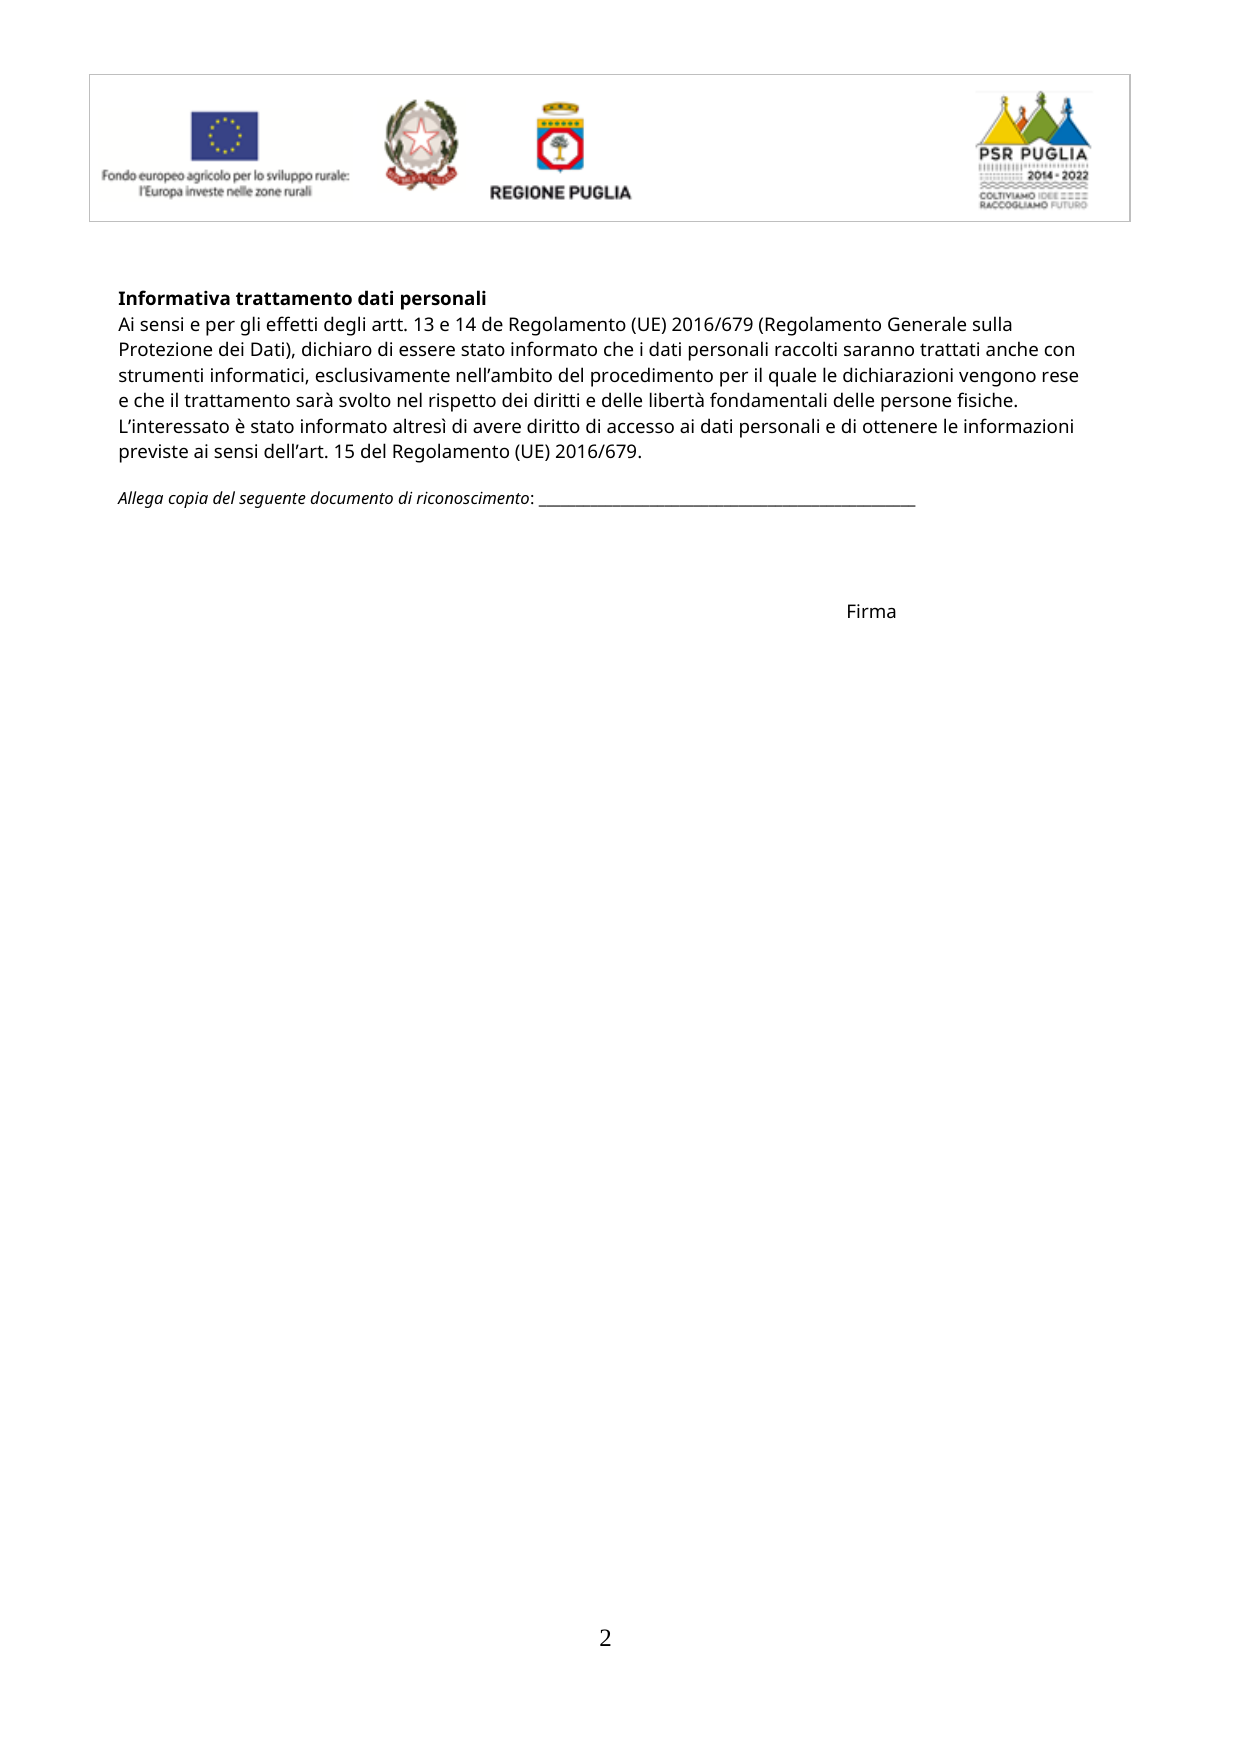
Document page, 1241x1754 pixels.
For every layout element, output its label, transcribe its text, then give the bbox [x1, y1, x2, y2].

text Informativa trattamento dati personali [118, 286, 1093, 311]
text Allega copia del seguente documento di riconoscimento: ___________________________________________________ [118, 487, 1093, 509]
text Firma [827, 599, 1093, 624]
picture [90, 75, 1129, 221]
text Ai sensi e per gli effetti degli artt. 13 e 14 de Regolamento (UE) 2016/679 (Regolamento Generale sulla Protezione dei Dati), dichiaro di essere stato informato che i dati personali raccolti saranno trattati anche con strumenti informatici, esclusivamente nell’ambito del procedimento per il quale le dichiarazioni vengono rese e che il trattamento sarà svolto nel rispetto dei diritti e delle libertà fondamentali delle persone fisiche. L’interessato è stato informato altresì di avere diritto di accesso ai dati personali e di ottenere le informazioni previste ai sensi dell’art. 15 del Regolamento (UE) 2016/679. [118, 311, 1093, 464]
